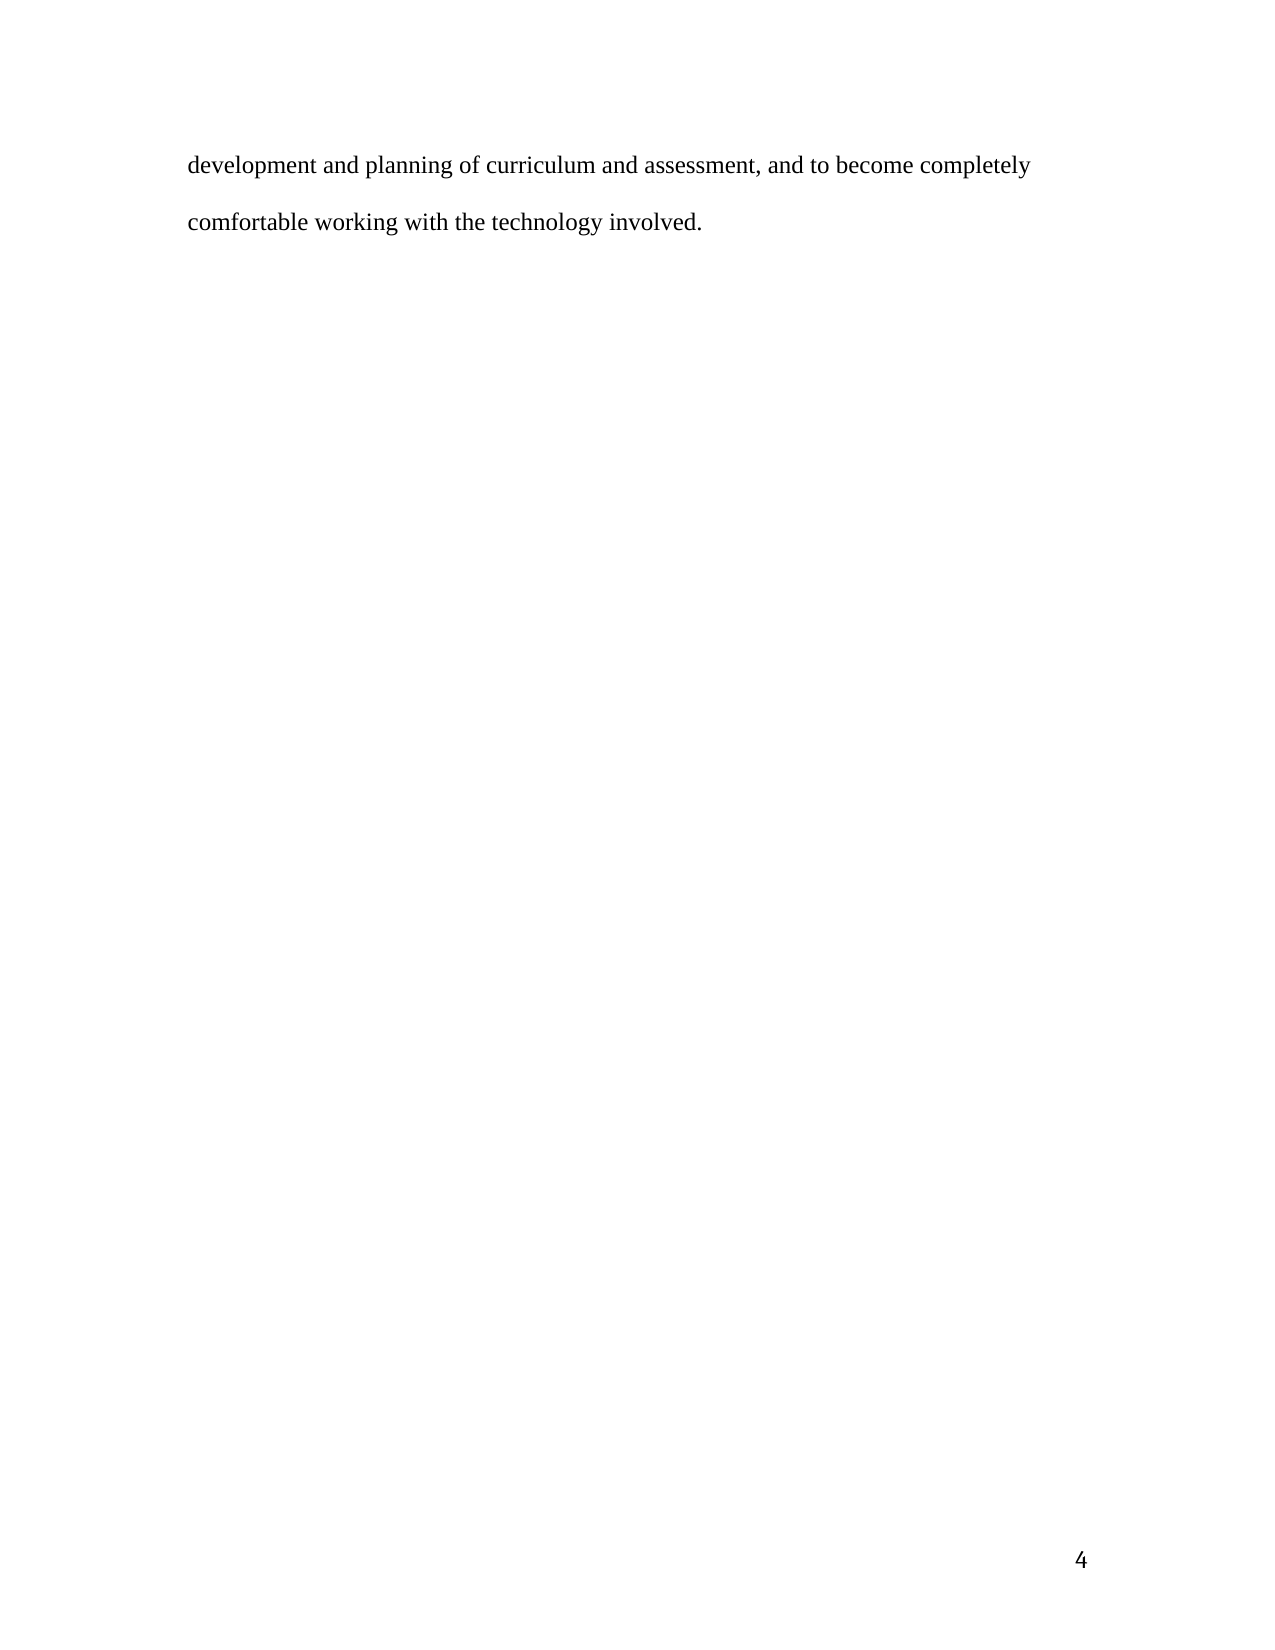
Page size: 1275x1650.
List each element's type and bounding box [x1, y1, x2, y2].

text [187, 150, 1087, 236]
